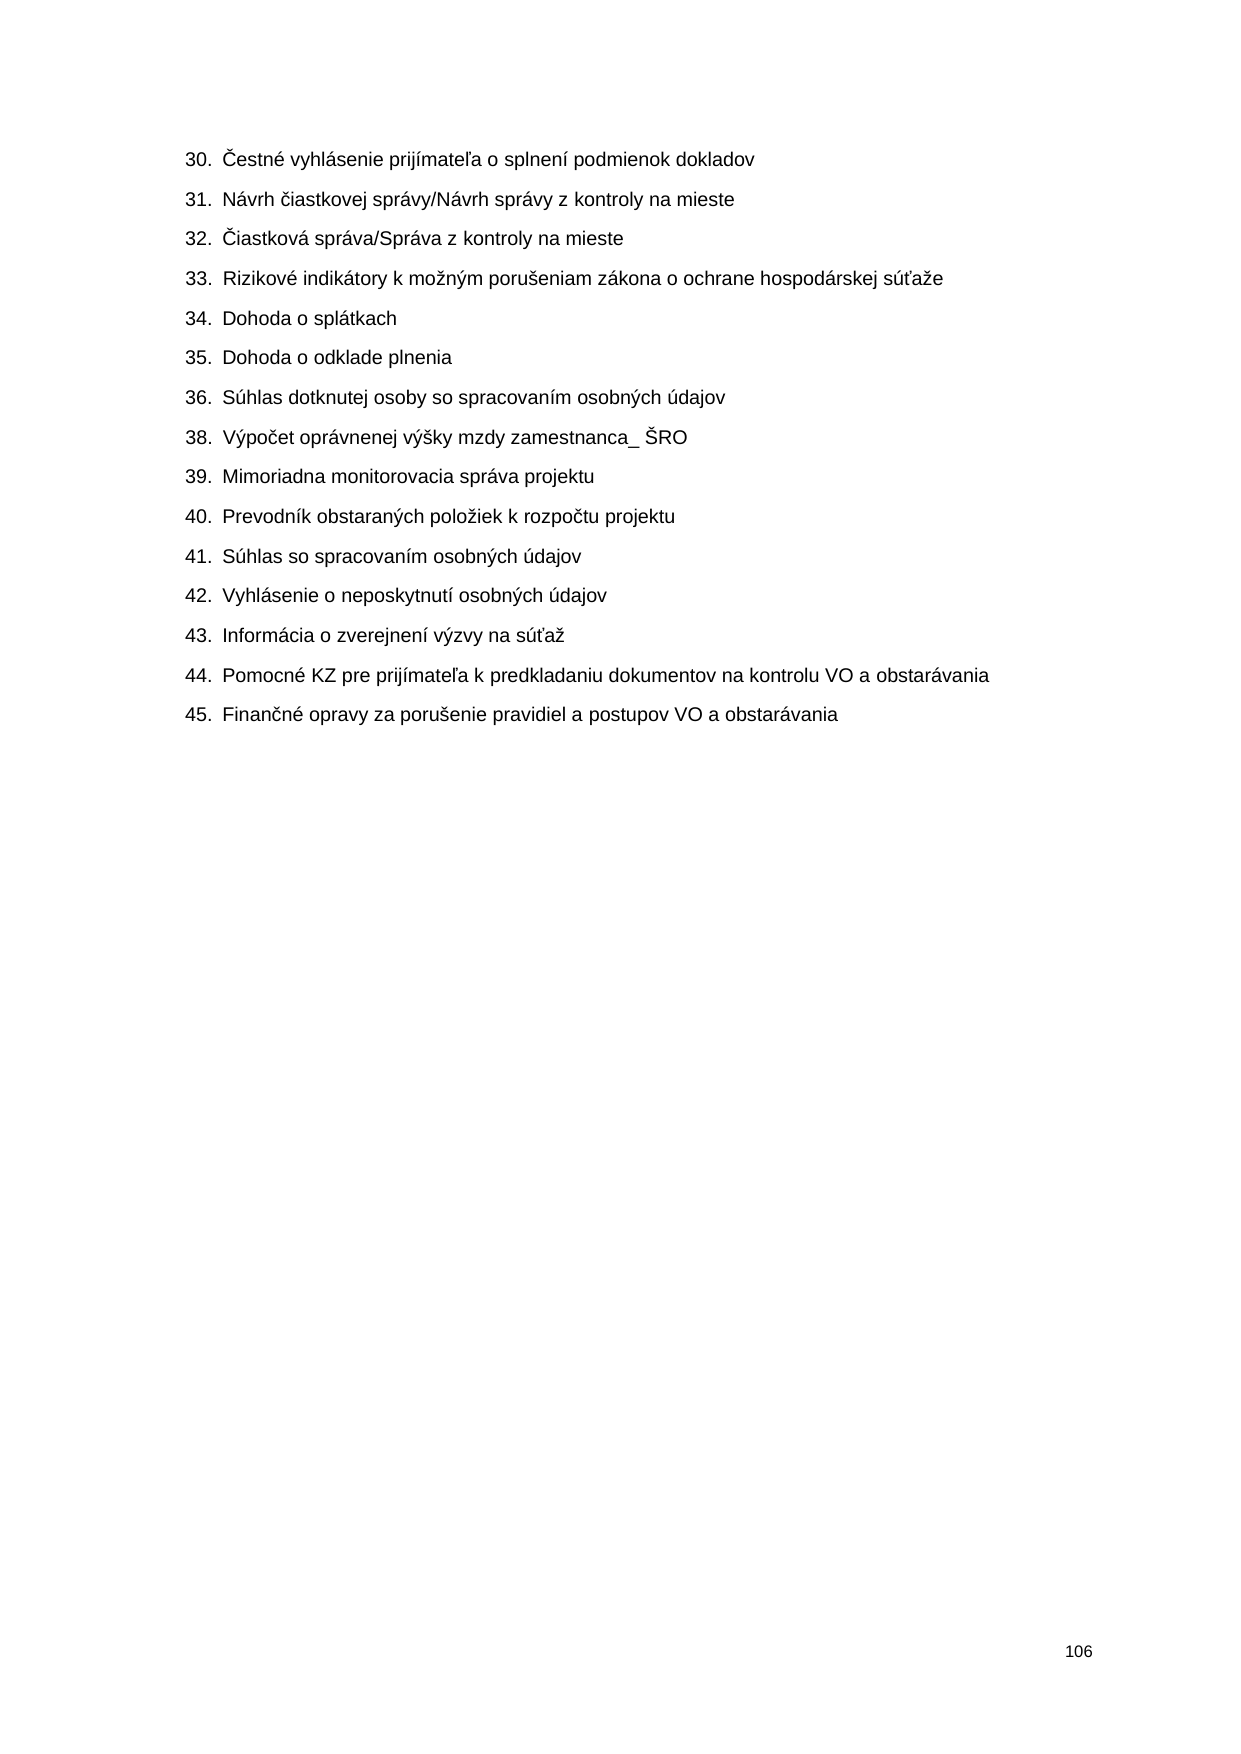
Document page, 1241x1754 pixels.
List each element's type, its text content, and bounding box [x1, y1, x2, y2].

list Návrh čiastkovej správy/Návrh správy z kontroly na mieste [185, 187, 1092, 210]
list Vyhlásenie o neposkytnutí osobných údajov [185, 584, 1092, 607]
list Prevodník obstaraných položiek k rozpočtu projektu [185, 505, 1092, 528]
list Dohoda o splátkach [185, 306, 1092, 329]
list Čiastková správa/Správa z kontroly na mieste [185, 227, 1092, 250]
list Informácia o zverejnení výzvy na súťaž [185, 624, 1092, 647]
list Výpočet oprávnenej výšky mzdy zamestnanca_ ŠRO [185, 426, 1092, 448]
list Dohoda o odklade plnenia [185, 346, 1092, 369]
list Čestné vyhlásenie prijímateľa o splnení podmienok dokladov [185, 148, 1092, 170]
list Mimoriadna monitorovacia správa projektu [185, 465, 1092, 488]
list Rizikové indikátory k možným porušeniam zákona o ochrane hospodárskej súťaže [185, 267, 1092, 289]
list Súhlas so spracovaním osobných údajov [185, 544, 1092, 567]
list Finančné opravy za porušenie pravidiel a postupov VO a obstarávania [185, 703, 1092, 726]
list Pomocné KZ pre prijímateľa k predkladaniu dokumentov na kontrolu VO a obstarávania [185, 664, 1092, 686]
list Súhlas dotknutej osoby so spracovaním osobných údajov [185, 386, 1092, 408]
